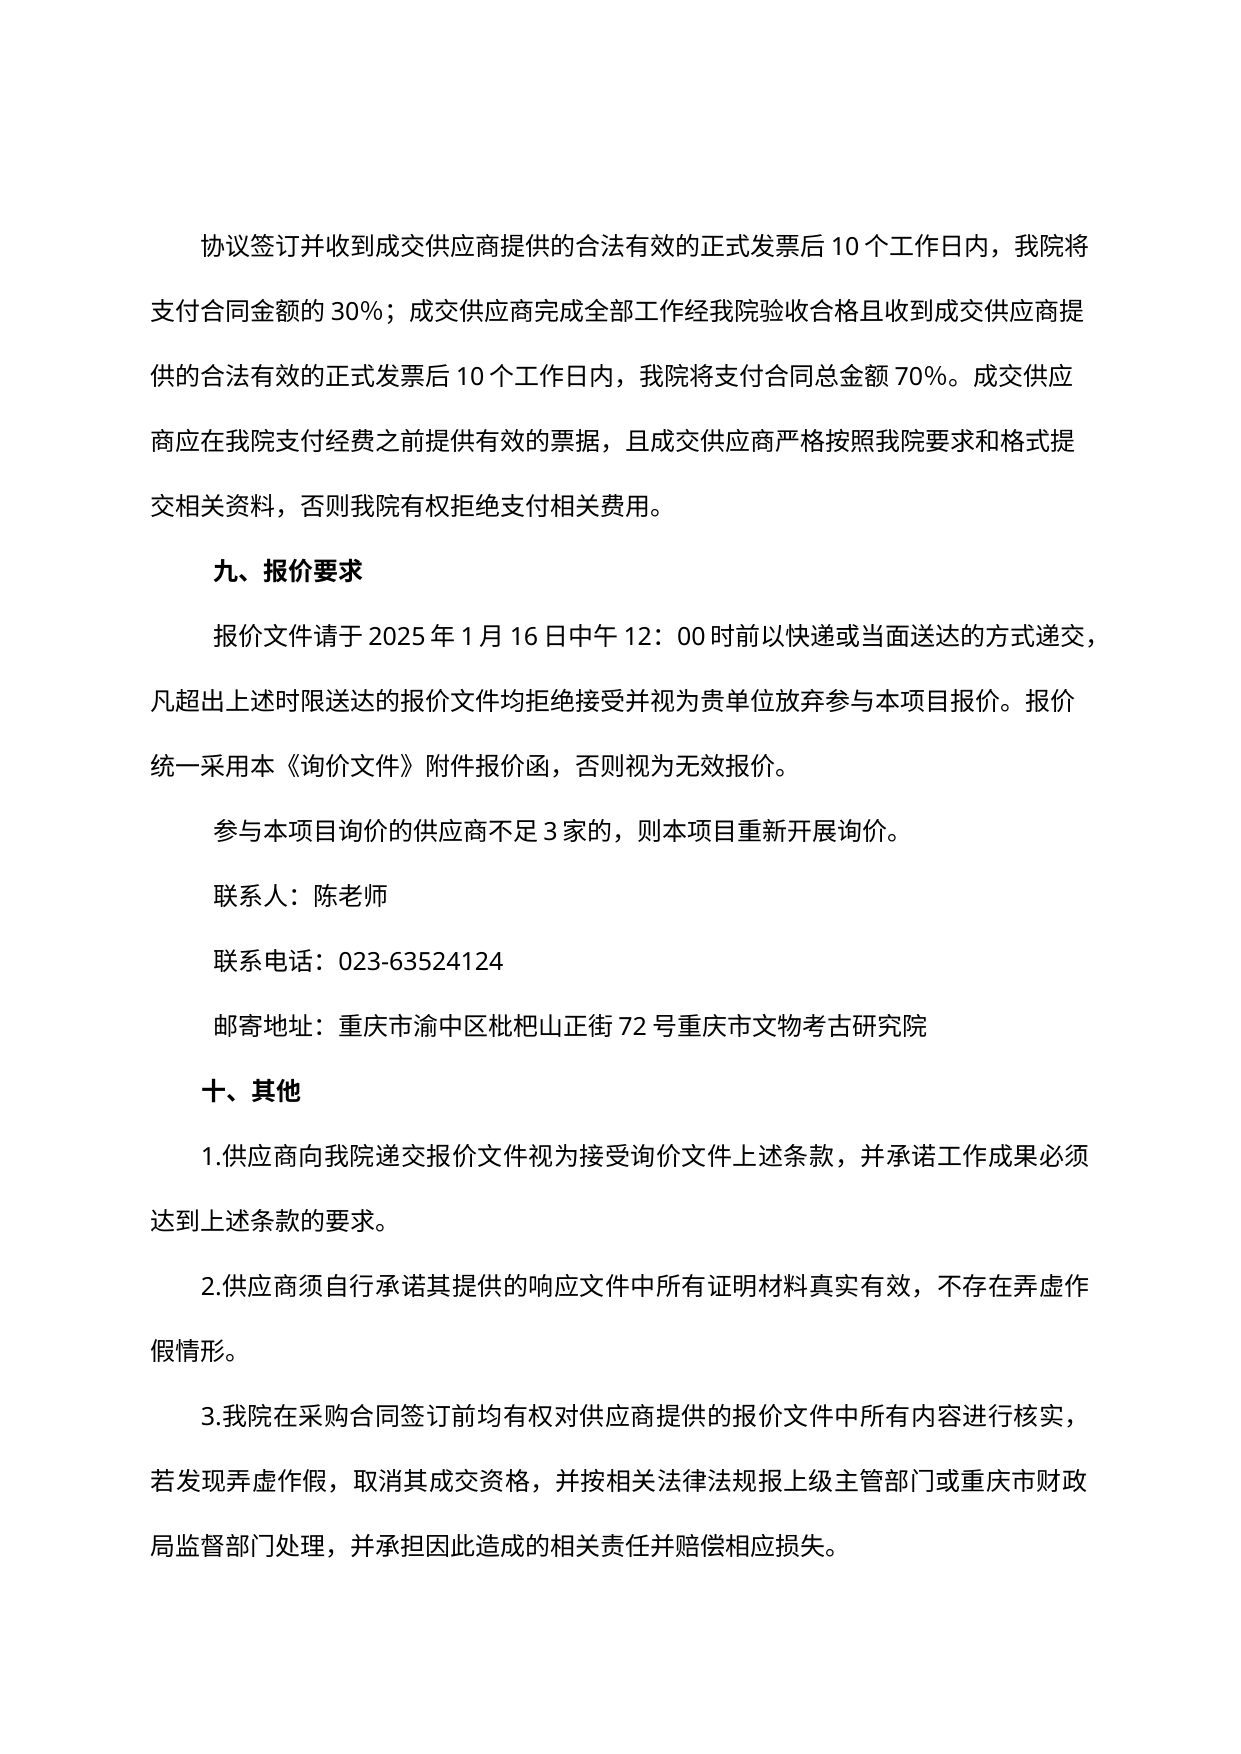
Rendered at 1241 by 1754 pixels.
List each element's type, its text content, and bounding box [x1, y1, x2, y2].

text 2.供应商须自行承诺其提供的响应文件中所有证明材料真实有效，不存在弄虚作假情形。 [151, 1252, 1089, 1382]
text 协议签订并收到成交供应商提供的合法有效的正式发票后10个工作日内，我院将支付合同金额的30％；成交供应商完成全部工作经我院验收合格且收到成交供应商提供的合法有效的正式发票后10个工作日内，我院将支付合同总金额70％。成交供应商应在我院支付经费之前提供有效的票据，且成交供应商严格按照我院要求和格式提交相关资料，否则我院有权拒绝支付相关费用。 [151, 212, 1089, 537]
text 3.我院在采购合同签订前均有权对供应商提供的报价文件中所有内容进行核实，若发现弄虚作假，取消其成交资格，并按相关法律法规报上级主管部门或重庆市财政局监督部门处理，并承担因此造成的相关责任并赔偿相应损失。 [151, 1382, 1089, 1577]
subtitle 十、其他 [151, 1057, 1089, 1122]
text 报价文件请于2025年1月16日中午12：00时前以快递或当面送达的方式递交，凡超出上述时限送达的报价文件均拒绝接受并视为贵单位放弃参与本项目报价。报价统一采用本《询价文件》附件报价函，否则视为无效报价。 [151, 602, 1089, 797]
text 联系人：陈老师 [151, 862, 1089, 927]
text 九、报价要求 [151, 537, 1089, 602]
text 联系电话：023-63524124 [151, 927, 1089, 992]
text 参与本项目询价的供应商不足3家的，则本项目重新开展询价。 [151, 797, 1089, 862]
text 1.供应商向我院递交报价文件视为接受询价文件上述条款，并承诺工作成果必须达到上述条款的要求。 [151, 1122, 1089, 1252]
text 邮寄地址：重庆市渝中区枇杷山正街72号重庆市文物考古研究院 [151, 992, 1089, 1057]
